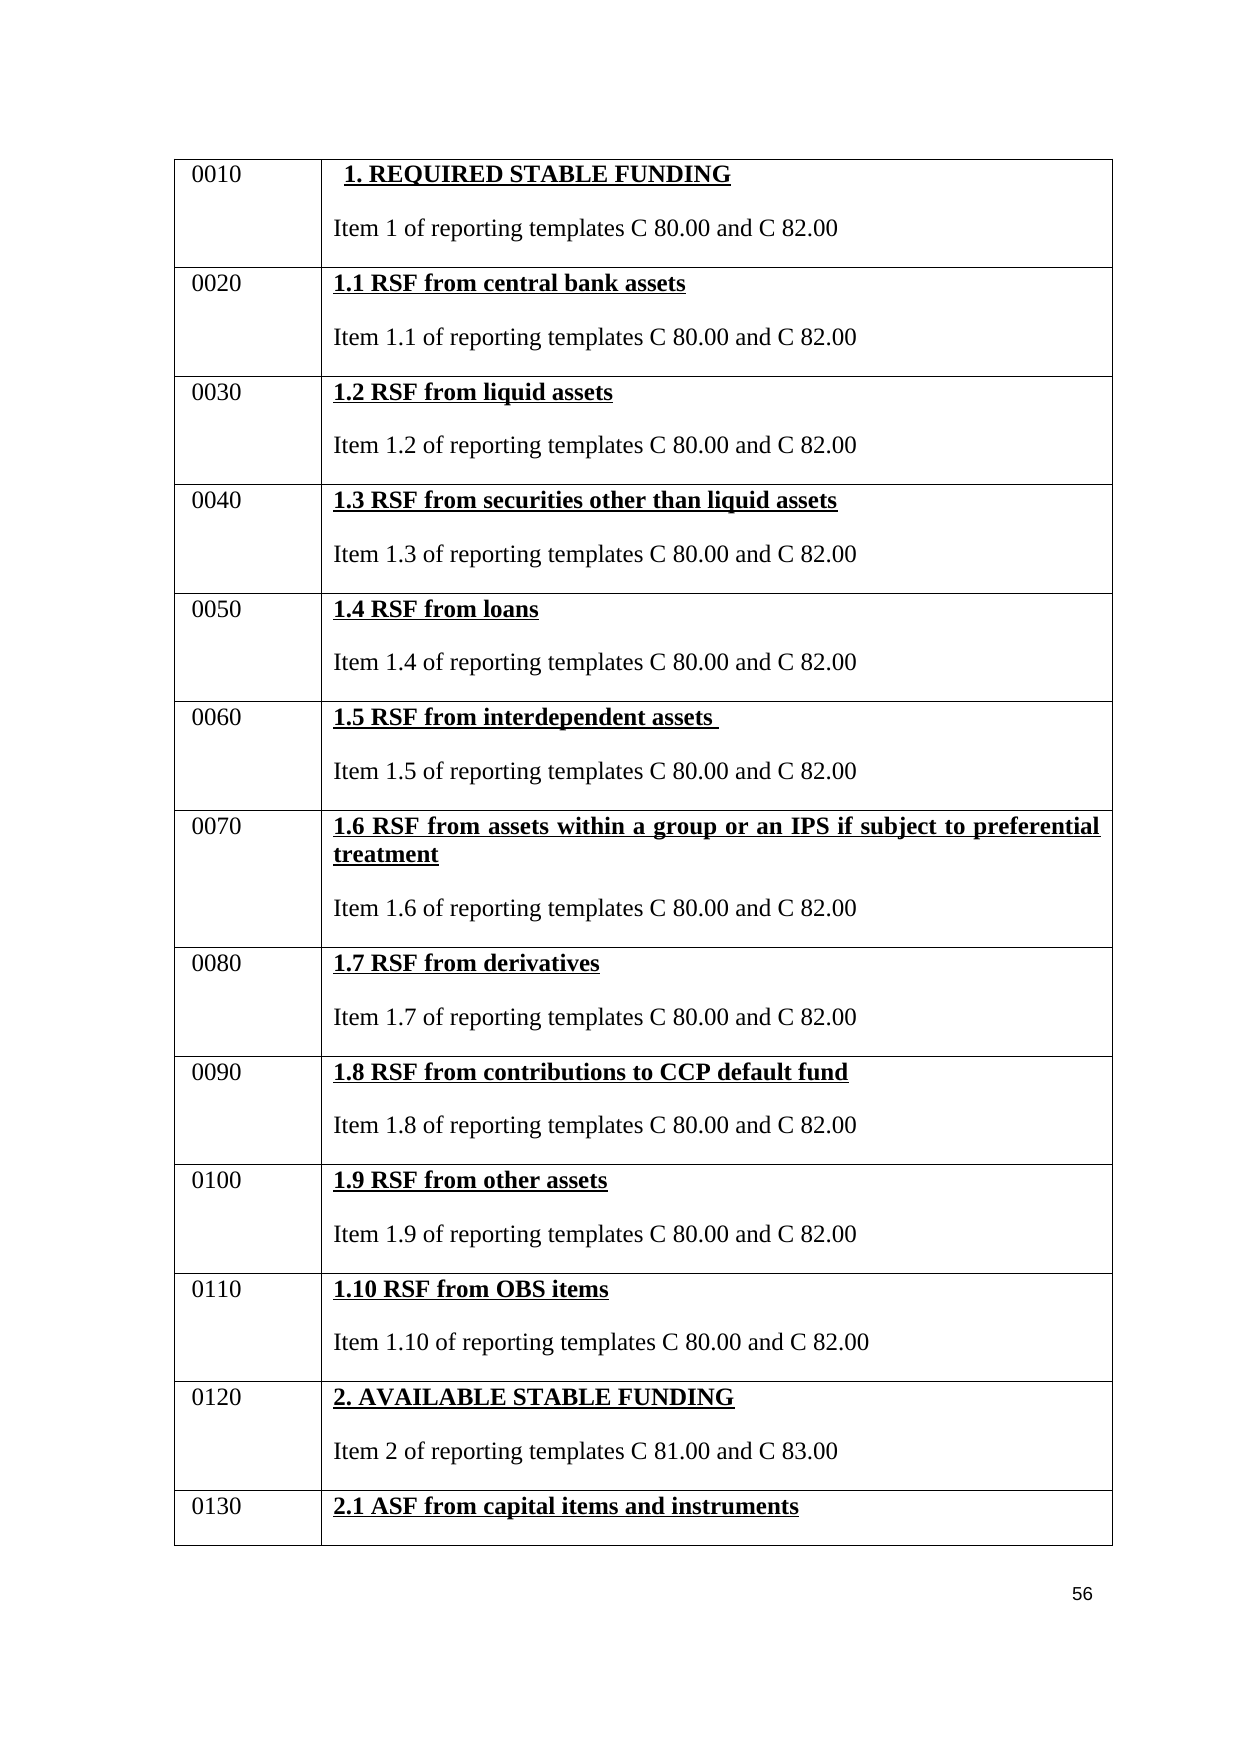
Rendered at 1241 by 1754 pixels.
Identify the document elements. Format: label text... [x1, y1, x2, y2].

table_cell 0120 [175, 1382, 321, 1490]
table_cell 0010 [175, 160, 321, 267]
table_cell 0100 [175, 1165, 321, 1273]
table_cell 0130 [175, 1491, 321, 1544]
table_cell 0060 [175, 702, 321, 810]
table_cell 0080 [175, 948, 321, 1056]
table_cell 1.9 RSF from other assets Item 1.9 of reporting templates C 80.00 and C 82.00 [322, 1165, 1112, 1273]
table_cell 1.10 RSF from OBS items Item 1.10 of reporting templates C 80.00 and C 82.00 [322, 1274, 1112, 1381]
table_cell 0030 [175, 377, 321, 484]
table_cell 1. REQUIRED STABLE FUNDING Item 1 of reporting templates C 80.00 and C 82.00 [322, 160, 1112, 267]
table_cell 1.1 RSF from central bank assets Item 1.1 of reporting templates C 80.00 and C 82.00 [322, 268, 1112, 376]
table_cell 1.5 RSF from interdependent assets Item 1.5 of reporting templates C 80.00 and C 82.00 [322, 702, 1112, 810]
table_cell 1.4 RSF from loans Item 1.4 of reporting templates C 80.00 and C 82.00 [322, 594, 1112, 701]
table_cell 1.2 RSF from liquid assets Item 1.2 of reporting templates C 80.00 and C 82.00 [322, 377, 1112, 484]
table_cell 1.7 RSF from derivatives Item 1.7 of reporting templates C 80.00 and C 82.00 [322, 948, 1112, 1056]
table_cell 1.3 RSF from securities other than liquid assets Item 1.3 of reporting templates C 80.00 and C 82.00 [322, 485, 1112, 593]
table_cell 1.6 RSF from assets within a group or an IPS if subject to preferential treatment Item 1.6 of reporting templates C 80.00 and C 82.00 [322, 811, 1112, 947]
table_cell 0110 [175, 1274, 321, 1381]
table_cell 0070 [175, 811, 321, 947]
table_cell 0050 [175, 594, 321, 701]
table_cell 0040 [175, 485, 321, 593]
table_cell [322, 1491, 1112, 1544]
table_cell 2. AVAILABLE STABLE FUNDING Item 2 of reporting templates C 81.00 and C 83.00 [322, 1382, 1112, 1490]
table_cell 0020 [175, 268, 321, 376]
table_cell 1.8 RSF from contributions to CCP default fund Item 1.8 of reporting templates C 80.00 and C 82.00 [322, 1057, 1112, 1164]
table_cell 0090 [175, 1057, 321, 1164]
